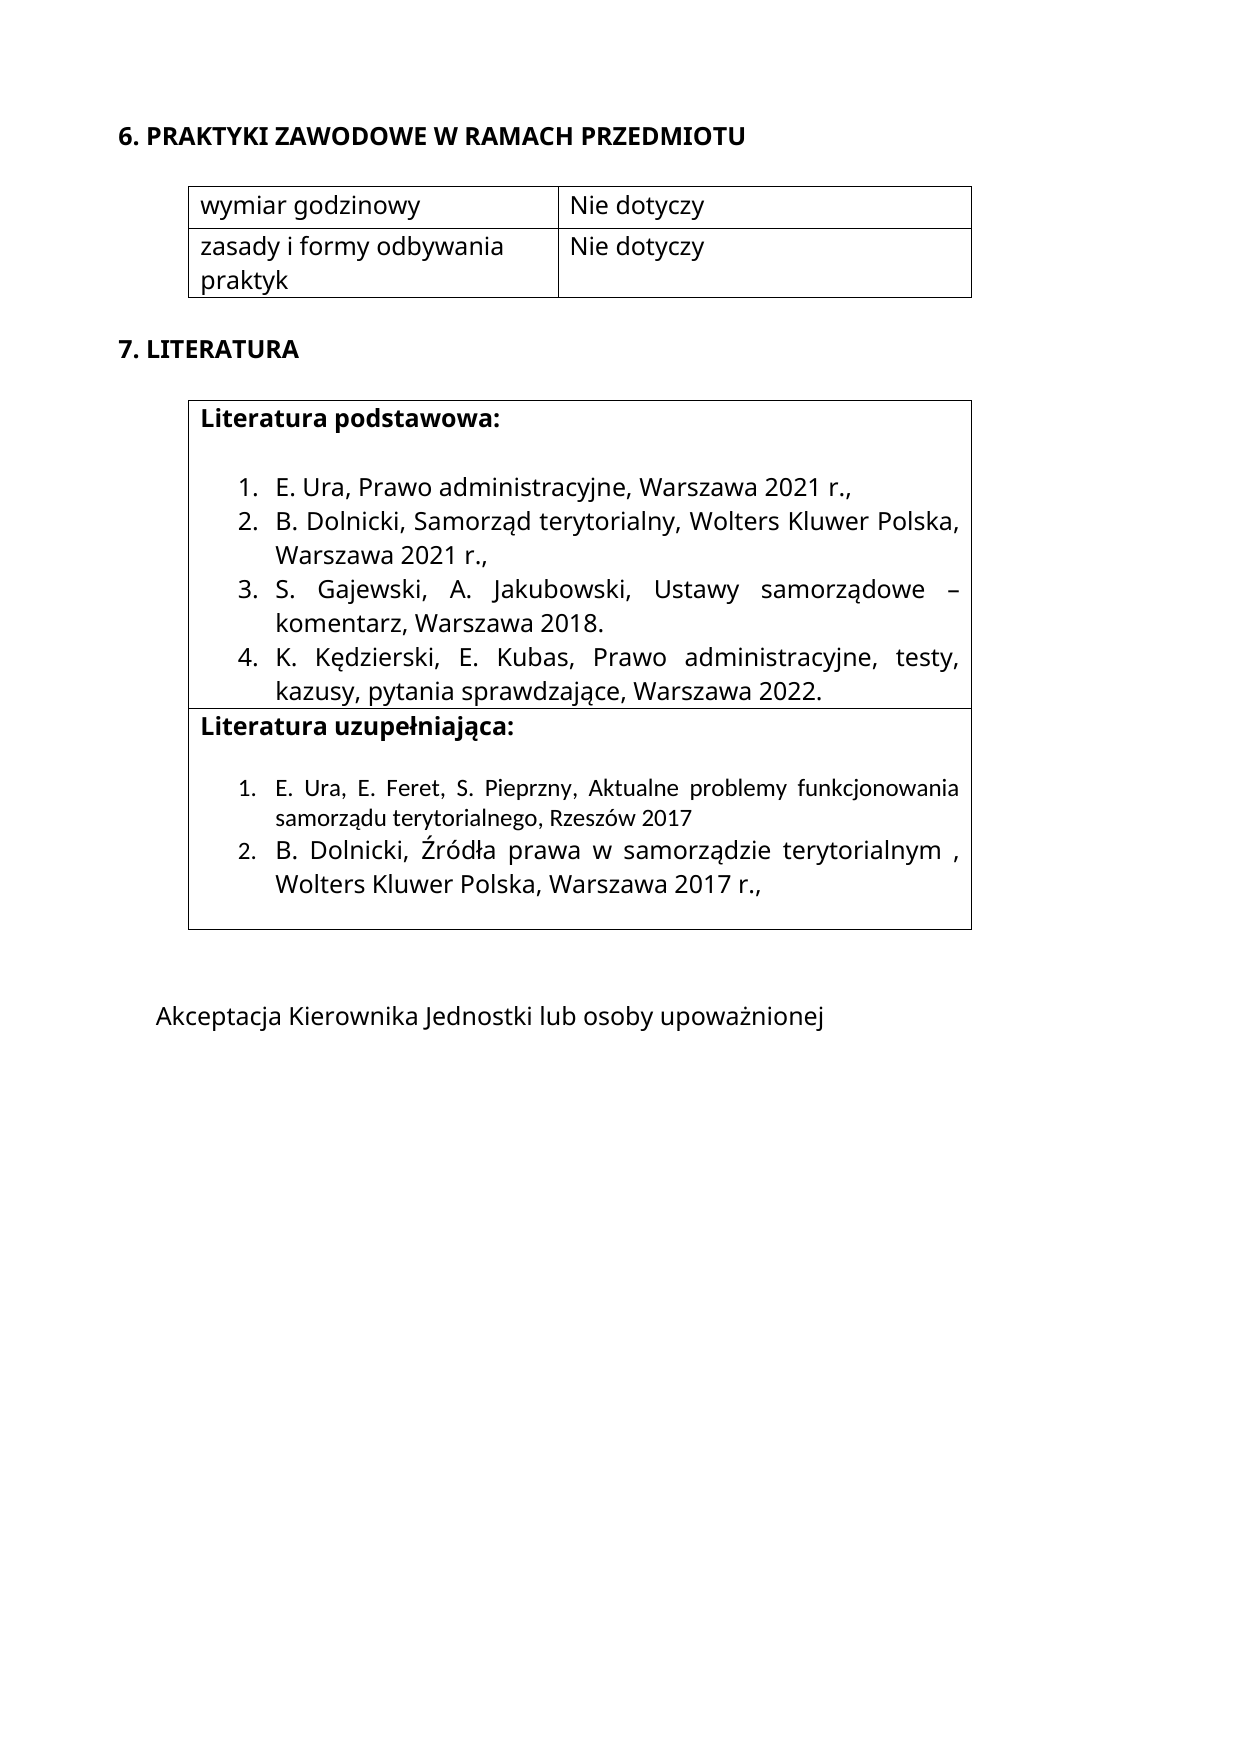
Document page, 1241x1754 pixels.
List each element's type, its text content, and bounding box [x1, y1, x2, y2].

text 6. PRAKTYKI ZAWODOWE W RAMACH PRZEDMIOTU [118, 118, 1122, 152]
table_header Literatura podstawowa: E. Ura, Prawo administracyjne, Warszawa 2021 r., B. Dolnicki, Samorząd terytorialny, Wolters Kluwer Polska, Warszawa 2021 r., S. Gajewski, A. Jakubowski, Ustawy samorządowe – komentarz, Warszawa 2018. K. Kędzierski, E. Kubas, Prawo administracyjne, testy, kazusy, pytania sprawdzające, Warszawa 2022. [189, 401, 971, 708]
table_cell Nie dotyczy [559, 229, 971, 297]
table_header Nie dotyczy [559, 187, 971, 228]
text Akceptacja Kierownika Jednostki lub osoby upoważnionej [156, 998, 1122, 1032]
table_cell zasady i formy odbywania praktyk [189, 229, 558, 297]
text 7. LITERATURA [118, 332, 1122, 366]
table_cell Literatura uzupełniająca: E. Ura, E. Feret, S. Pieprzny, Aktualne problemy funkcjonowania samorządu terytorialnego, Rzeszów 2017 B. Dolnicki, Źródła prawa w samorządzie terytorialnym , Wolters Kluwer Polska, Warszawa 2017 r., [189, 709, 971, 929]
table_header wymiar godzinowy [189, 187, 558, 228]
